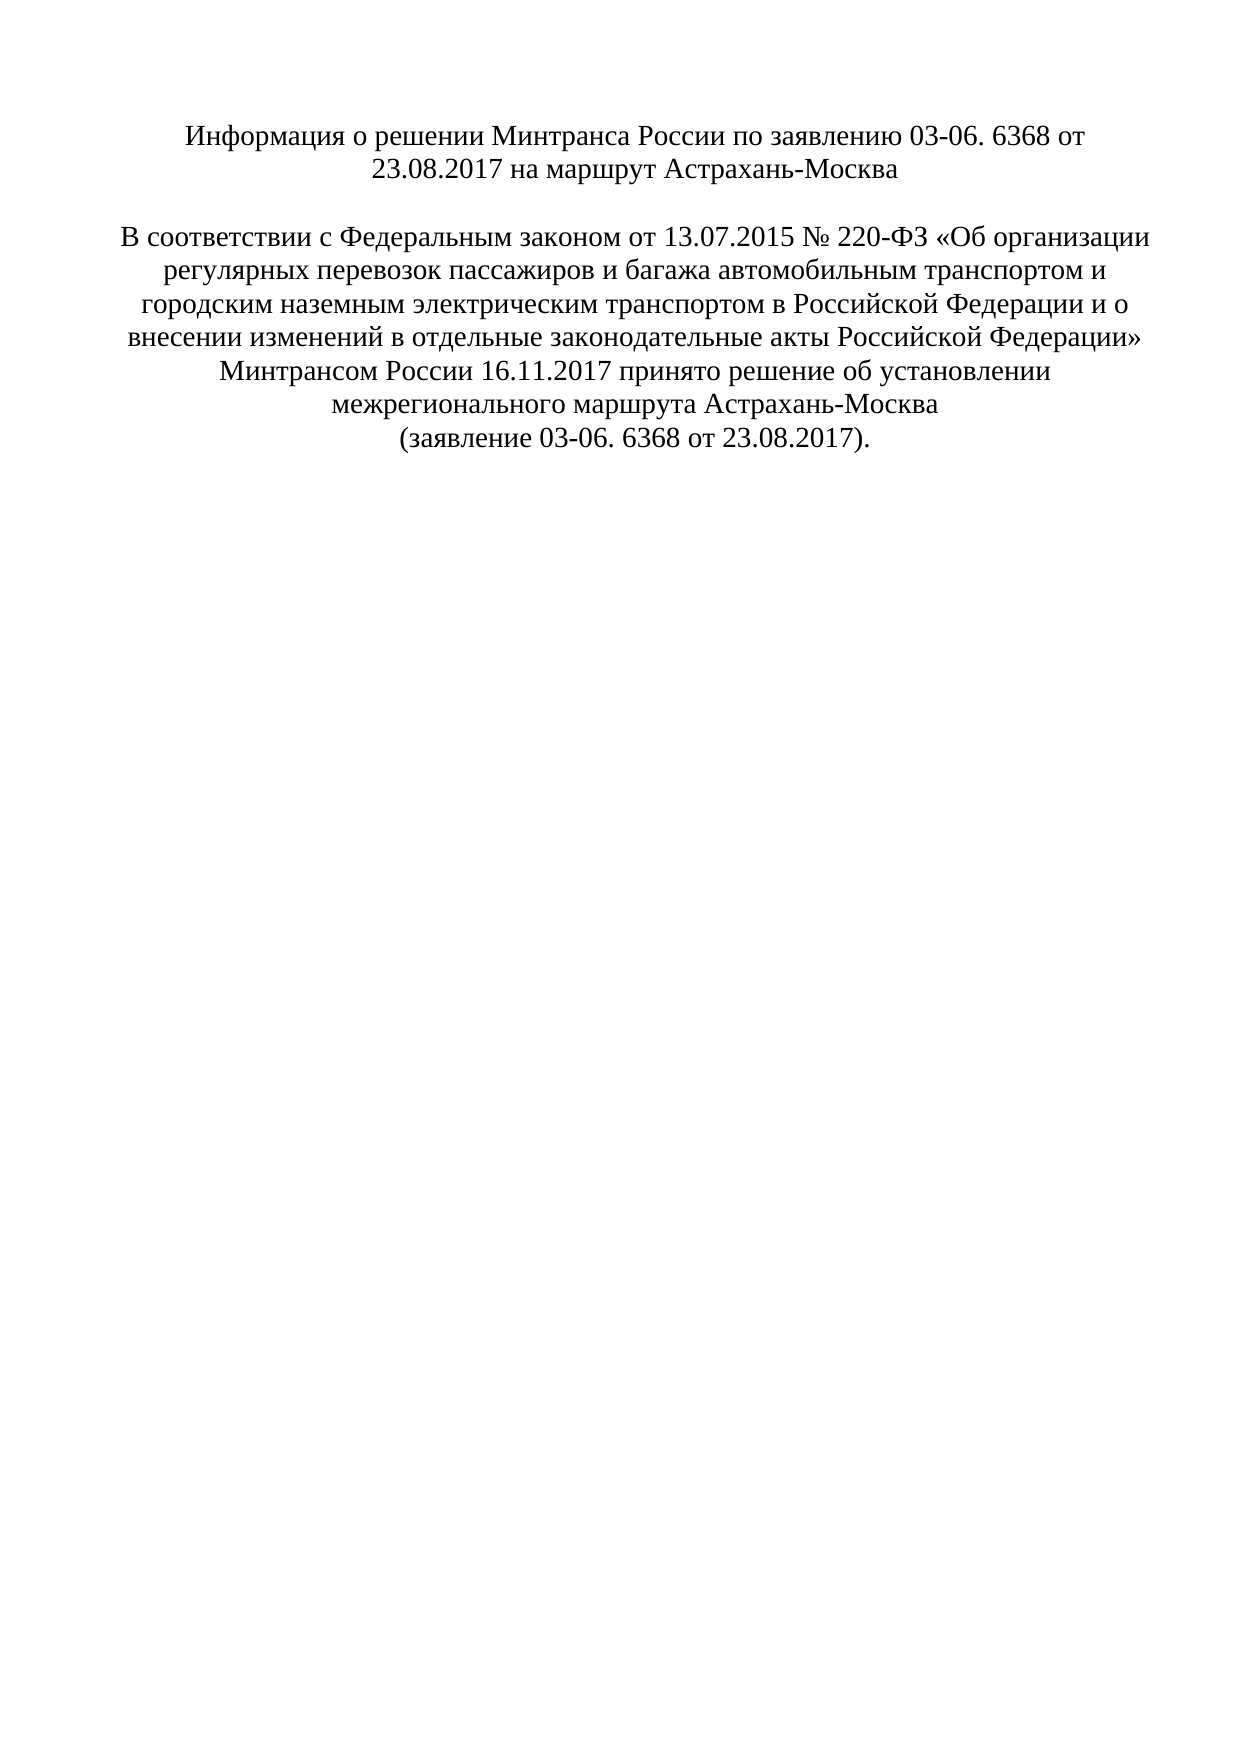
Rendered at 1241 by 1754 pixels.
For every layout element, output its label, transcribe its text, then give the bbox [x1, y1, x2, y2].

text (заявление 03-06. 6368 от 23.08.2017). [118, 420, 1152, 453]
text Информация о решении Минтранса России по заявлению 03-06. 6368 от 23.08.2017 на маршрут Астрахань-Москва [118, 118, 1152, 185]
text В соответствии с Федеральным законом от 13.07.2015 № 220-ФЗ «Об организации регулярных перевозок пассажиров и багажа автомобильным транспортом и городским наземным электрическим транспортом в Российской Федерации и о внесении изменений в отдельные законодательные акты Российской Федерации» Минтрансом России 16.11.2017 принято решение об установлении межрегионального маршрута Астрахань-Москва [118, 219, 1152, 420]
